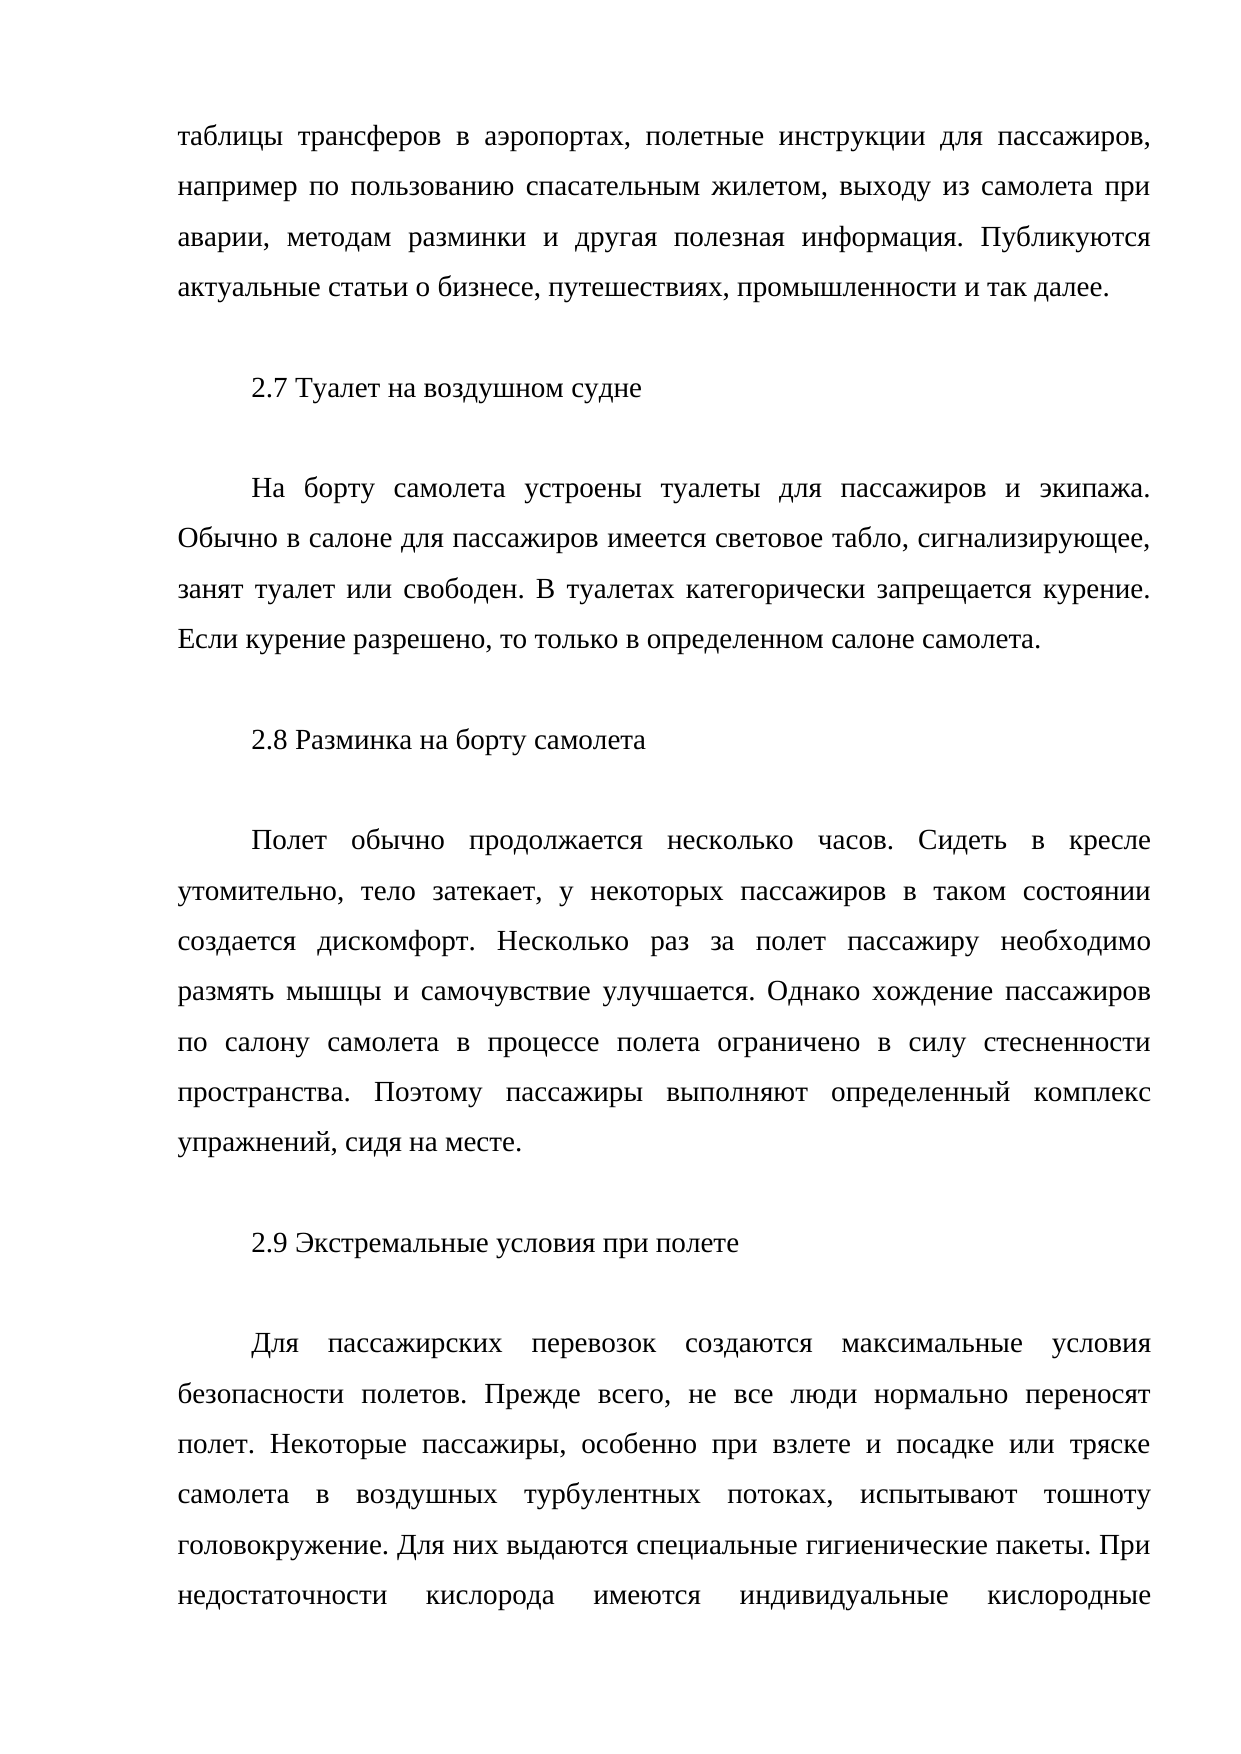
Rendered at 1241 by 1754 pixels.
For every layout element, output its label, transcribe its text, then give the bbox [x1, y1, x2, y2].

text 2.7 Туалет на воздушном судне [177, 370, 1152, 403]
text На борту самолета устроены туалеты для пассажиров и экипажа. Обычно в салоне для пассажиров имеется световое табло, сигнализирующее, занят туалет или свободен. В туалетах категорически запрещается курение. Если курение разрешено, то только в определенном салоне самолета. [177, 470, 1152, 655]
text 2.9 Экстремальные условия при полете [177, 1225, 1152, 1258]
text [177, 118, 1152, 303]
text Полет обычно продолжается несколько часов. Сидеть в кресле утомительно, тело затекает, у некоторых пассажиров в таком состоянии создается дискомфорт. Несколько раз за полет пассажиру необходимо размять мышцы и самочувствие улучшается. Однако хождение пассажиров по салону самолета в процессе полета ограничено в силу стесненности пространства. Поэтому пассажиры выполняют определенный комплекс упражнений, сидя на месте. [177, 822, 1152, 1158]
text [177, 1326, 1152, 1611]
text 2.8 Разминка на борту самолета [177, 722, 1152, 755]
